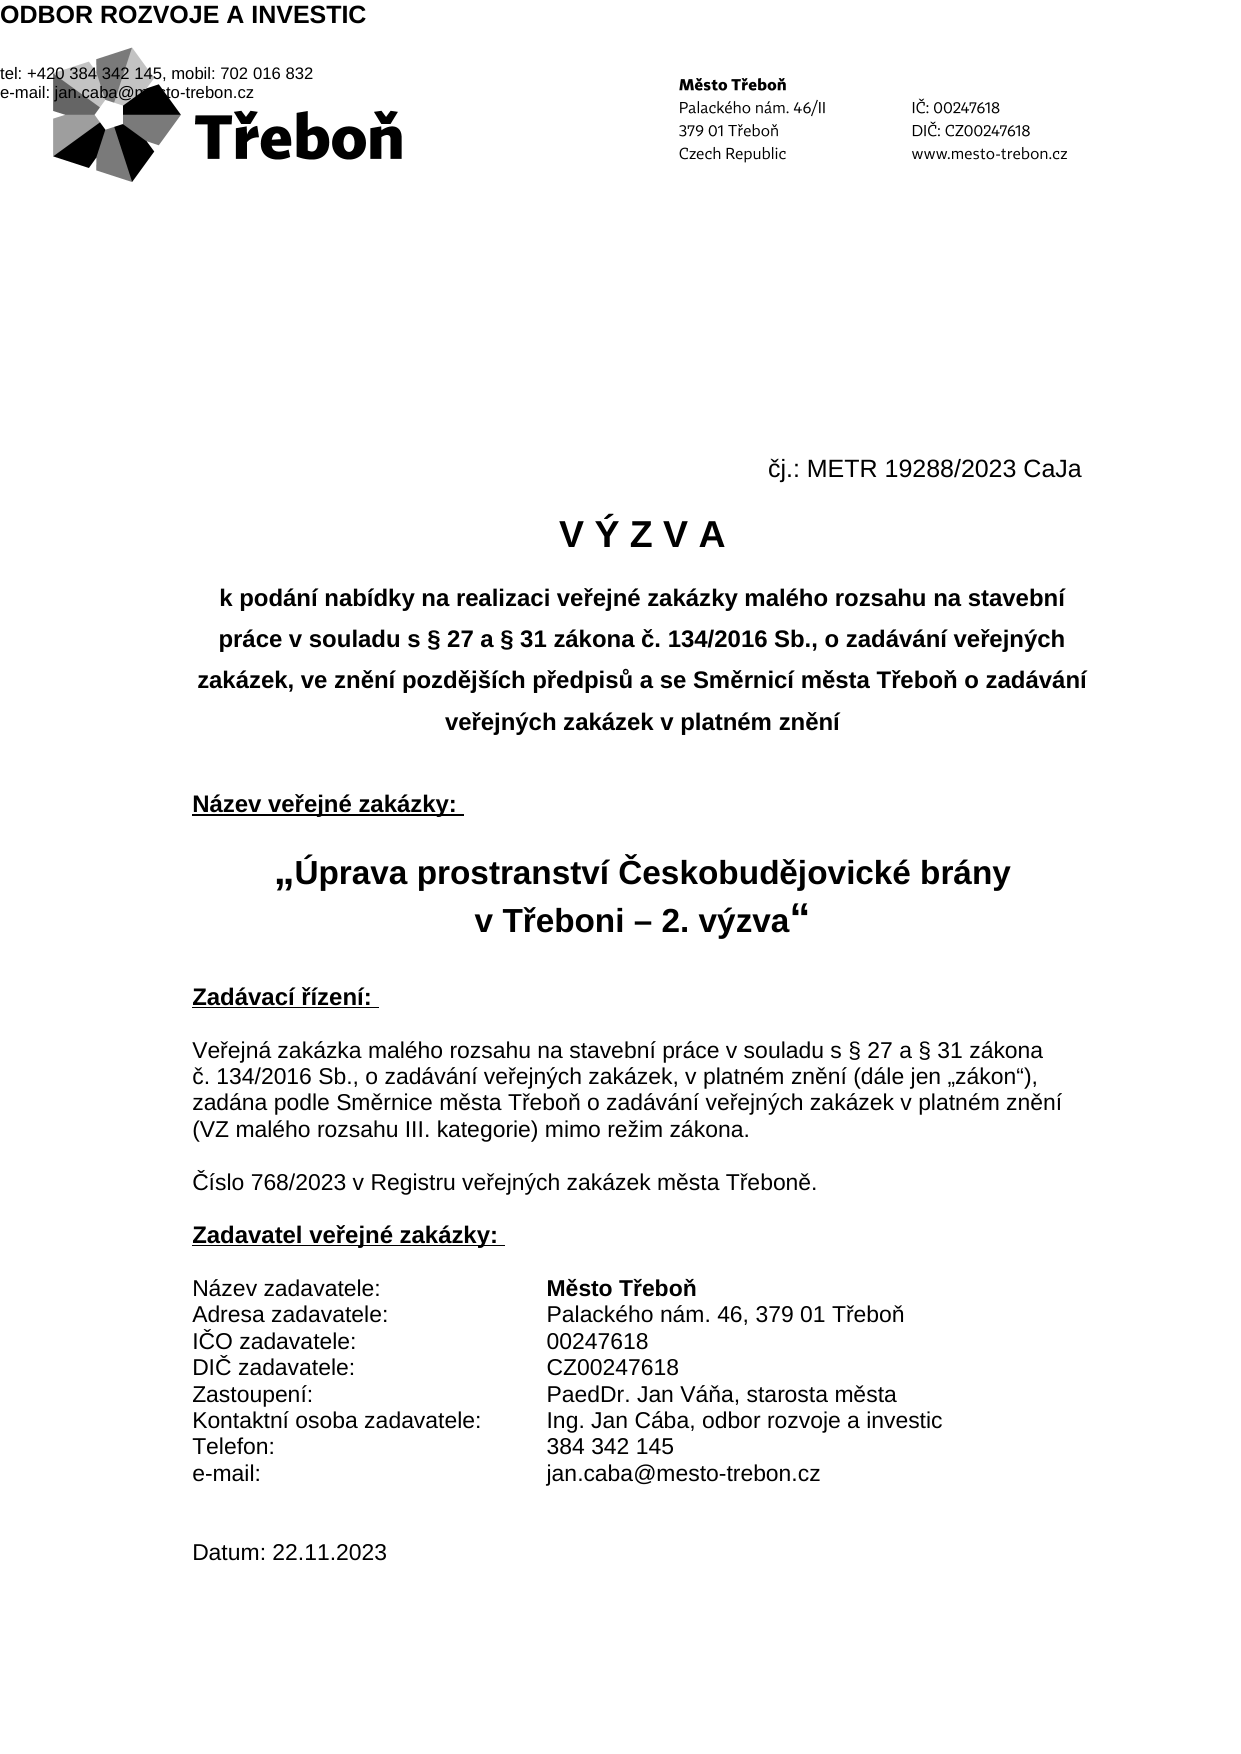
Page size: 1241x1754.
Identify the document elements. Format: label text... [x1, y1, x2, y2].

text V Ý Z V A [192, 512, 1093, 555]
text Název veřejné zakázky: [192, 790, 1093, 818]
text Název zadavatele: Město Třeboň [192, 1275, 1093, 1301]
text „Úprava prostranství Českobudějovické brány v Třeboni – 2. výzva“ [192, 846, 1093, 941]
text Číslo 768/2023 v Registru veřejných zakázek města Třeboně. [192, 1168, 1093, 1195]
text IČO zadavatele: 00247618 [192, 1328, 1093, 1354]
text Adresa zadavatele: Palackého nám. 46, 379 01 Třeboň [192, 1301, 1093, 1328]
picture [0, 0, 1240, 585]
text k podání nabídky na realizaci veřejné zakázky malého rozsahu na stavební práce v souladu s § 27 a § 31 zákona č. 134/2016 Sb., o zadávání veřejných zakázek, ve znění pozdějších předpisů a se Směrnicí města Třeboň o zadávání veřejných zakázek v platném znění [192, 584, 1093, 735]
text Zadavatel veřejné zakázky: [192, 1221, 1093, 1249]
text Zadávací řízení: [192, 983, 1093, 1010]
text Kontaktní osoba zadavatele: Ing. Jan Cába, odbor rozvoje a investic [192, 1407, 1093, 1433]
text Datum: 22.11.2023 [192, 1539, 1093, 1565]
text DIČ zadavatele: CZ00247618 [192, 1354, 1093, 1381]
text Telefon: 384 342 145 [192, 1433, 1093, 1459]
text Zastoupení: PaedDr. Jan Váňa, starosta města [192, 1381, 1093, 1407]
text Veřejná zakázka malého rozsahu na stavební práce v souladu s § 27 a § 31 zákona č. 134/2016 Sb., o zadávání veřejných zakázek, v platném znění (dále jen „zákon“), zadána podle Směrnice města Třeboň o zadávání veřejných zakázek v platném znění (VZ malého rozsahu III. kategorie) mimo režim zákona. [192, 1037, 1093, 1142]
text e-mail: jan.caba@mesto-trebon.cz [192, 1459, 1093, 1486]
text čj.: METR 19288/2023 CaJa [708, 454, 1093, 483]
